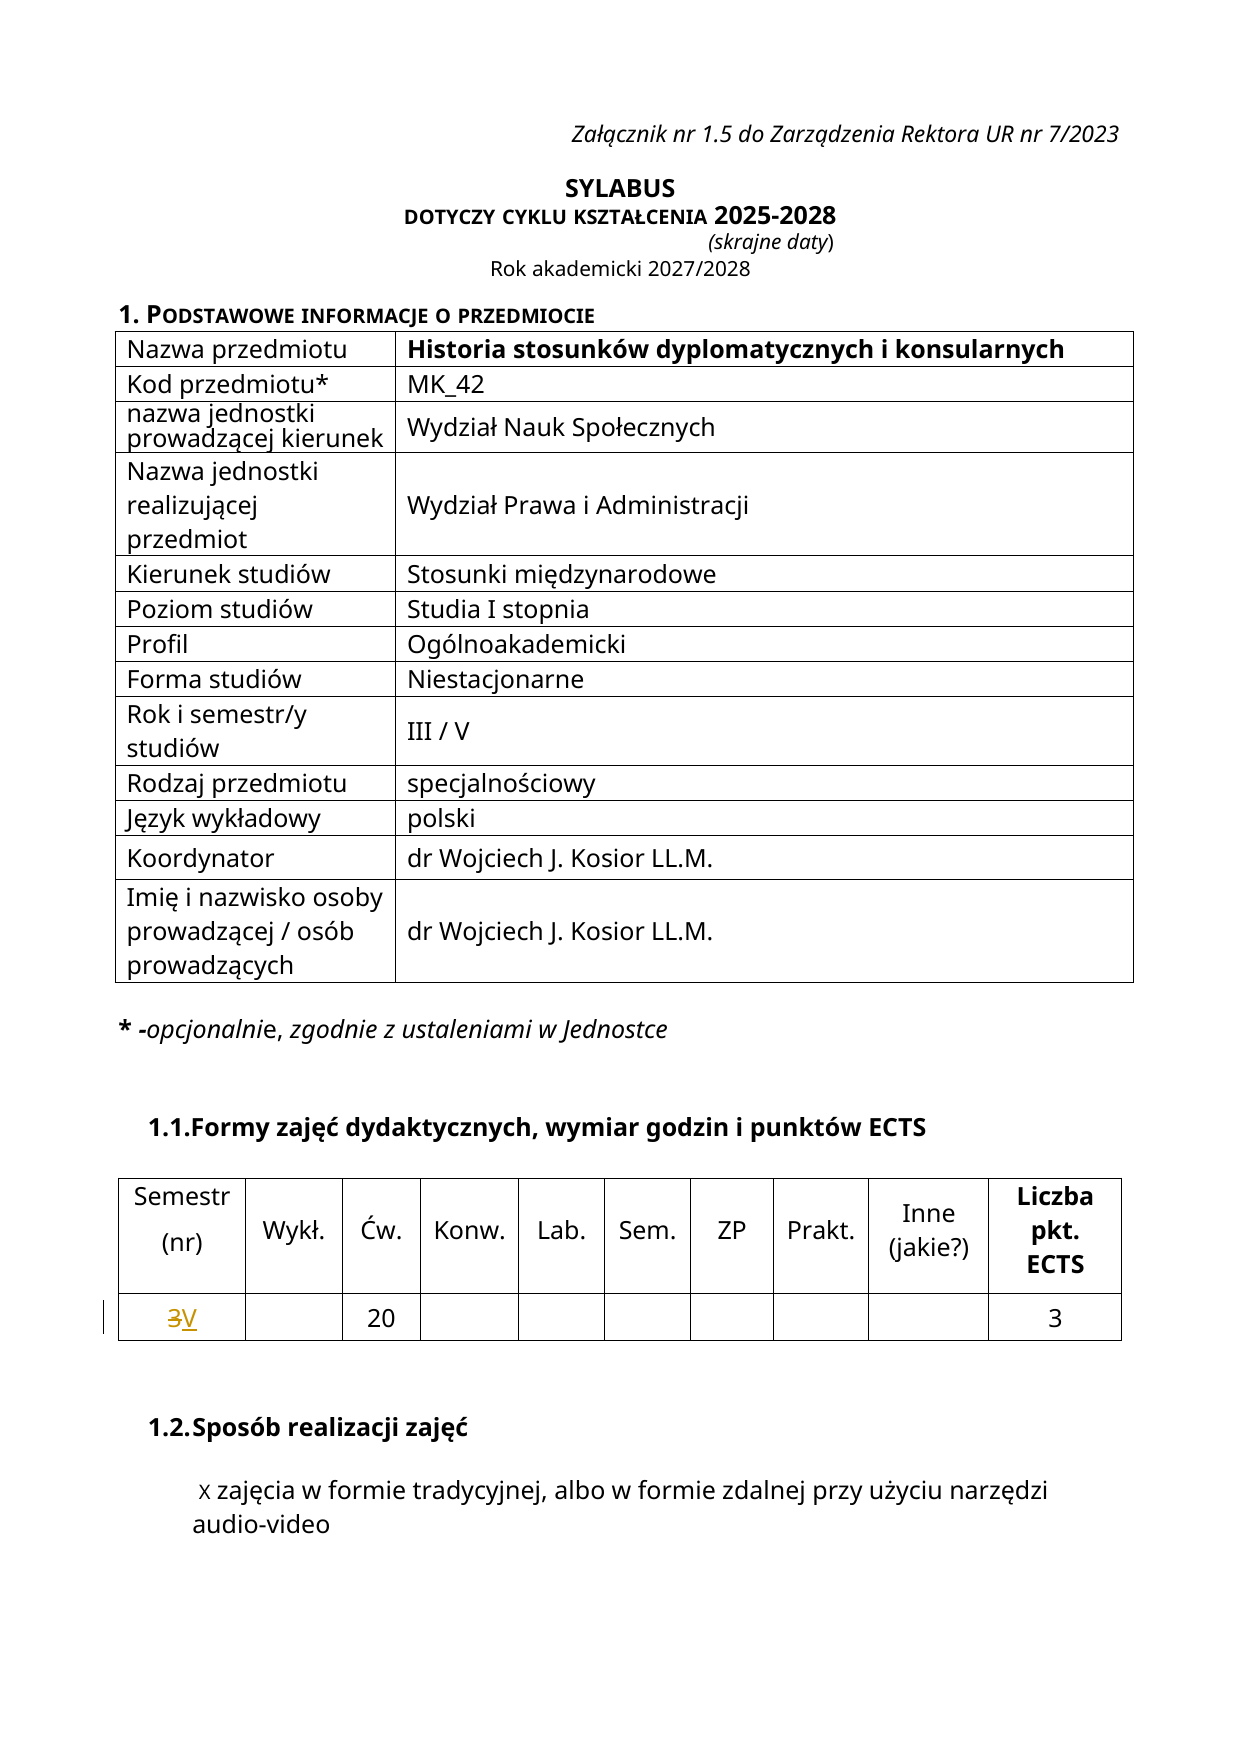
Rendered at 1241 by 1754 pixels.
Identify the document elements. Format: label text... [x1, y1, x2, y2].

table_cell Imię i nazwisko osoby prowadzącej / osób prowadzących [116, 880, 395, 982]
text x zajęcia w formie tradycyjnej, albo w formie zdalnej przy użyciu narzędzi audio-video [192, 1472, 1122, 1541]
table_header Nazwa przedmiotu [116, 332, 395, 366]
table_cell [119, 1294, 245, 1340]
text * -opcjonalnie, zgodnie z ustaleniami w Jednostce [118, 1012, 1122, 1046]
table_cell [605, 1294, 690, 1340]
table_cell Profil [116, 627, 395, 661]
table_cell Studia I stopnia [396, 592, 1133, 626]
table_header Inne (jakie?) [869, 1179, 988, 1293]
table_cell [421, 1294, 518, 1340]
table_cell Niestacjonarne [396, 662, 1133, 696]
text 1. Podstawowe informacje o przedmiocie [118, 297, 1122, 331]
table_cell Rok i semestr/y studiów [116, 697, 395, 765]
table_cell Poziom studiów [116, 592, 395, 626]
table_cell Wydział Prawa i Administracji [396, 453, 1133, 555]
table_cell dr Wojciech J. Kosior LL.M. [396, 836, 1133, 879]
table_cell [691, 1294, 773, 1340]
table_cell Rodzaj przedmiotu [116, 766, 395, 800]
table_header Sem. [605, 1179, 690, 1293]
table_cell specjalnościowy [396, 766, 1133, 800]
text dotyczy cyklu kształcenia 2025-2028 [118, 204, 1122, 229]
text 1.2. Sposób realizacji zajęć [148, 1409, 1122, 1444]
table_cell 20 [343, 1294, 420, 1340]
table_cell dr Wojciech J. Kosior LL.M. [396, 880, 1133, 982]
text Załącznik nr 1.5 do Zarządzenia Rektora UR nr 7/2023 [118, 118, 1122, 149]
table_cell Ogólnoakademicki [396, 627, 1133, 661]
table_cell Stosunki międzynarodowe [396, 556, 1133, 591]
text Rok akademicki 2027/2028 [118, 254, 1122, 283]
table_header Historia stosunków dyplomatycznych i konsularnych [396, 332, 1133, 366]
text 1.1.Formy zajęć dydaktycznych, wymiar godzin i punktów ECTS [148, 1109, 1122, 1143]
table_cell 3 [989, 1294, 1121, 1340]
table_cell [774, 1294, 868, 1340]
table_cell Nazwa jednostki realizującej przedmiot [116, 453, 395, 555]
table_header Ćw. [343, 1179, 420, 1293]
table_header Lab. [519, 1179, 604, 1293]
table_cell Wydział Nauk Społecznych [396, 402, 1133, 452]
text SYLABUS [118, 170, 1122, 204]
table_cell Koordynator [116, 836, 395, 879]
table_cell [519, 1294, 604, 1340]
table_cell nazwa jednostki prowadzącej kierunek [116, 402, 395, 452]
table_cell Kod przedmiotu* [116, 367, 395, 401]
text (skrajne daty) [634, 229, 1122, 254]
table_cell Język wykładowy [116, 801, 395, 835]
table_header ZP [691, 1179, 773, 1293]
table_cell polski [396, 801, 1133, 835]
table_cell MK_42 [396, 367, 1133, 401]
table_cell [246, 1294, 342, 1340]
table_header Konw. [421, 1179, 518, 1293]
table_header Liczba pkt. ECTS [989, 1179, 1121, 1293]
table_cell [869, 1294, 988, 1340]
table_header Wykł. [246, 1179, 342, 1293]
table_cell III / V [396, 697, 1133, 765]
table_cell Kierunek studiów [116, 556, 395, 591]
table_header Prakt. [774, 1179, 868, 1293]
table_header Semestr (nr) [119, 1179, 245, 1293]
table_cell Forma studiów [116, 662, 395, 696]
